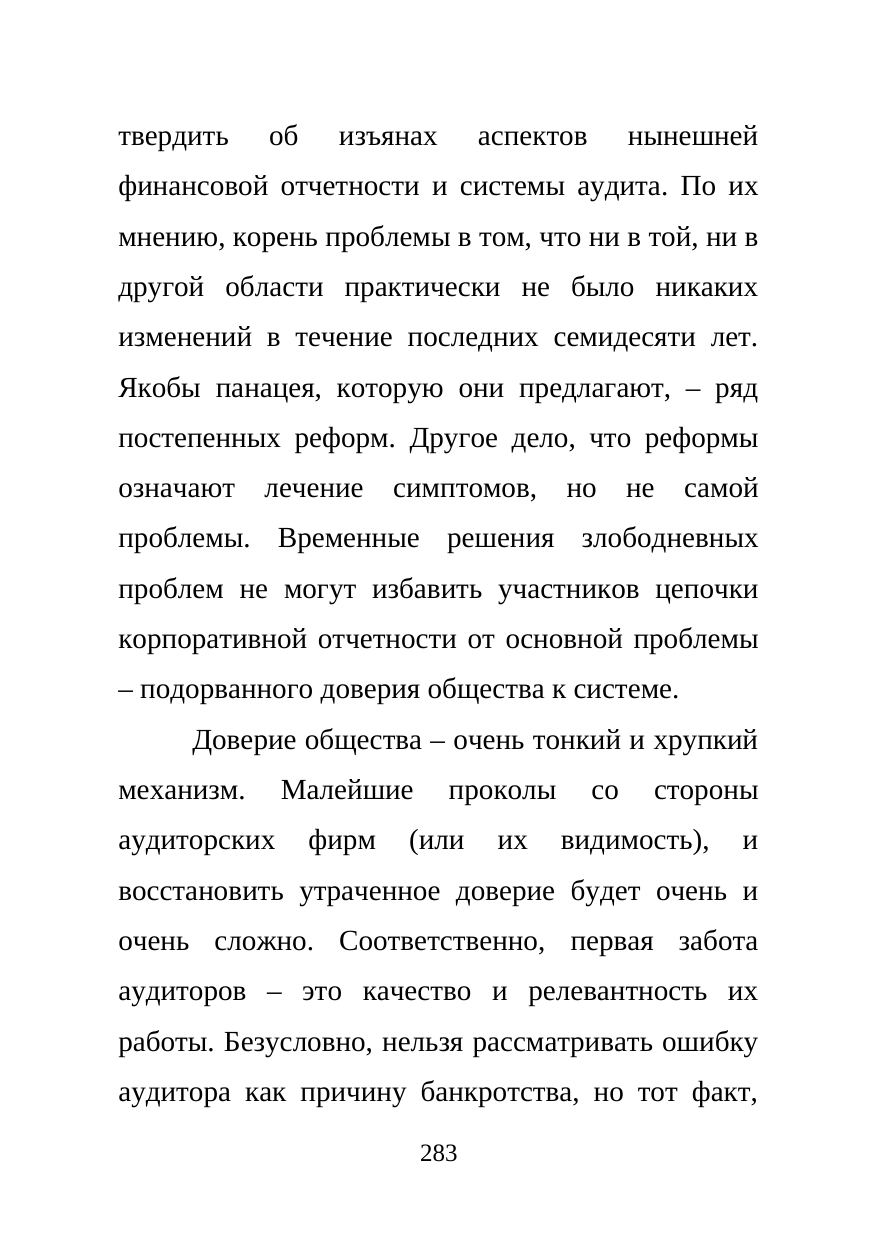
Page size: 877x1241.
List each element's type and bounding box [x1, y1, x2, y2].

text [118, 722, 759, 1108]
text [118, 118, 759, 705]
